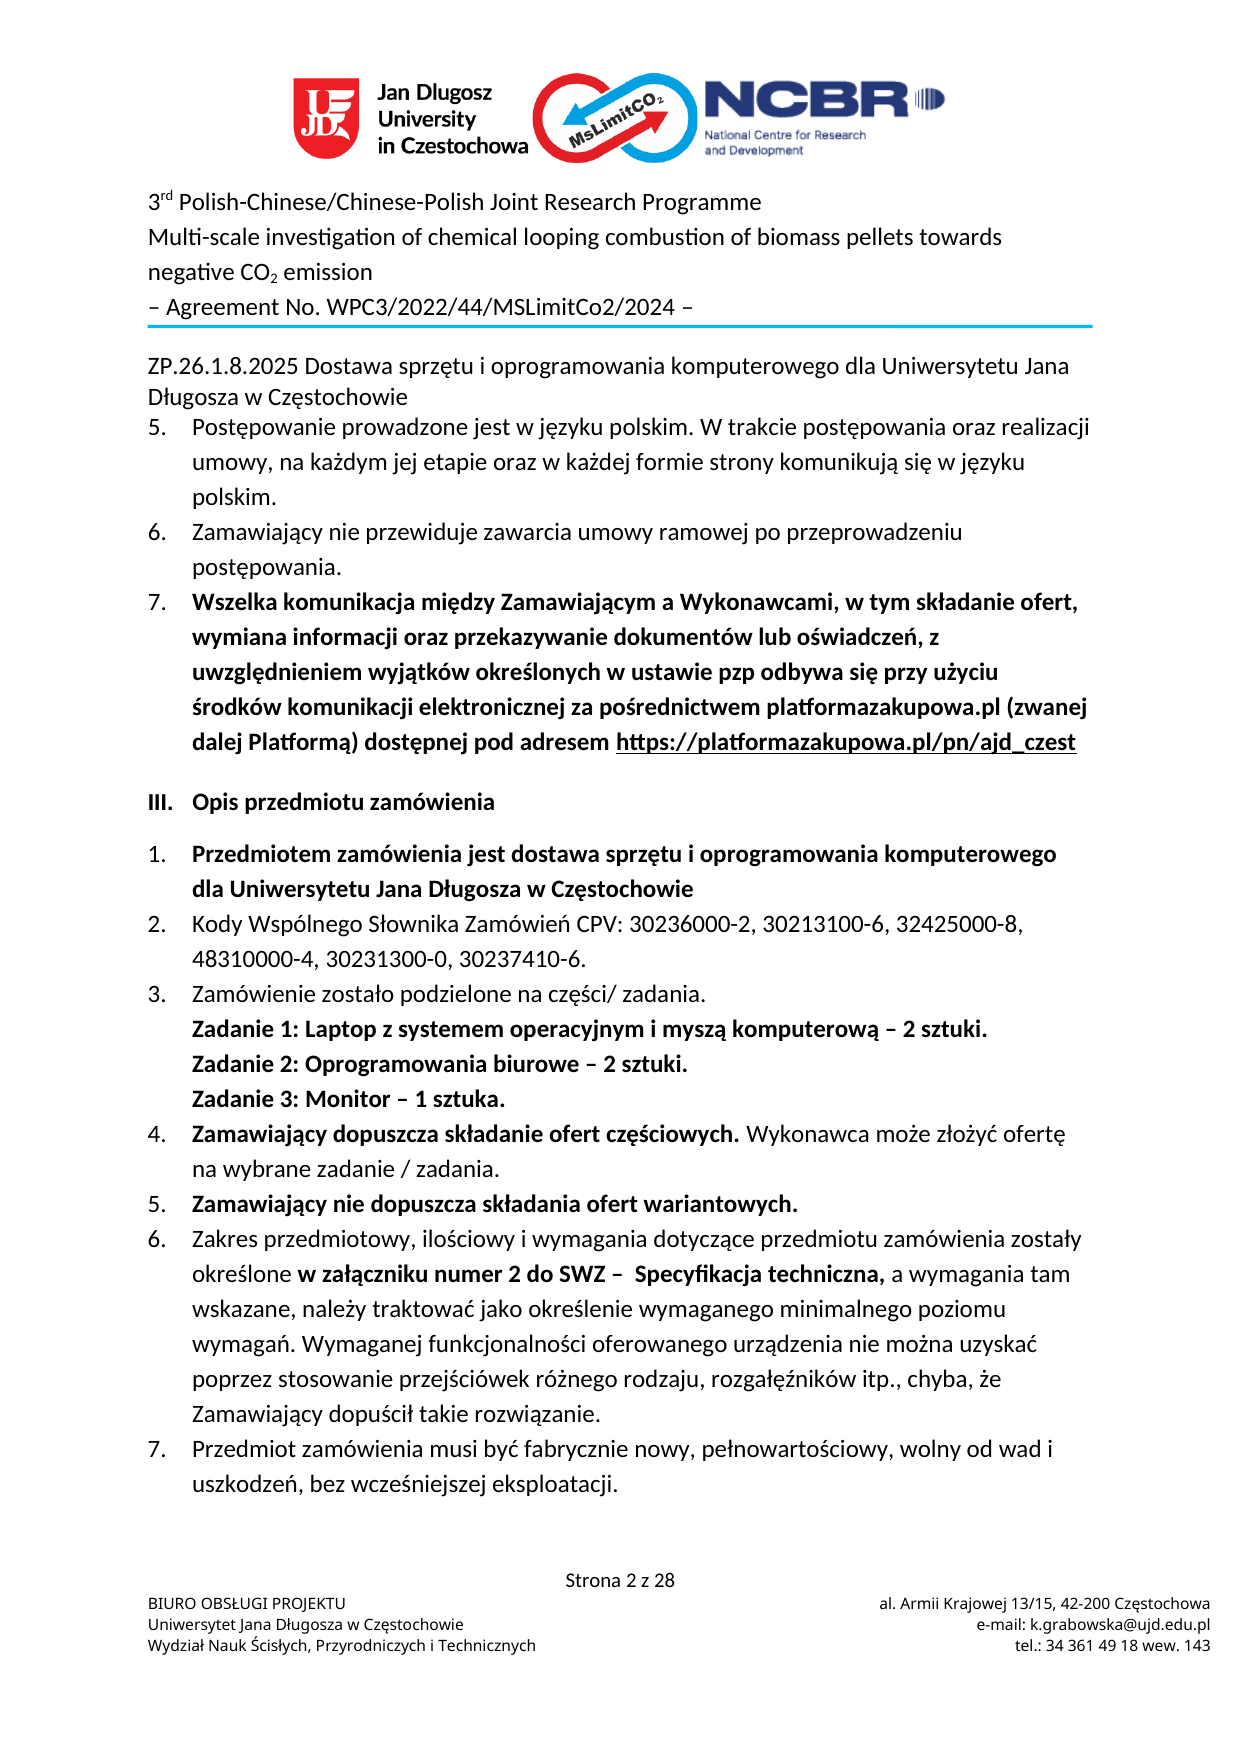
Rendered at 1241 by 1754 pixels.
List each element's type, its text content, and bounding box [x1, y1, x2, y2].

text Zadanie 2: Oprogramowania biurowe – 2 sztuki. [192, 1048, 1093, 1079]
picture [663, 73, 952, 163]
list Wszelka komunikacja między Zamawiającym a Wykonawcami, w tym składanie ofert, wymiana informacji oraz przekazywanie dokumentów lub oświadczeń, z uwzględnieniem wyjątków określonych w ustawie pzp odbywa się przy użyciu środków komunikacji elektronicznej za pośrednictwem platformazakupowa.pl (zwanej dalej Platformą) dostępnej pod adresem https://platformazakupowa.pl/pn/ajd_czest [148, 586, 1093, 757]
list Zamawiający dopuszcza składanie ofert częściowych. Wykonawca może złożyć ofertę na wybrane zadanie / zadania. [147, 1118, 1093, 1184]
list Zakres przedmiotowy, ilościowy i wymagania dotyczące przedmiotu zamówienia zostały określone w załączniku numer 2 do SWZ – Specyfikacja techniczna, a wymagania tam wskazane, należy traktować jako określenie wymaganego minimalnego poziomu wymagań. Wymaganej funkcjonalności oferowanego urządzenia nie można uzyskać poprzez stosowanie przejściówek różnego rodzaju, rozgałęźników itp., chyba, że Zamawiający dopuścił takie rozwiązanie. [147, 1223, 1093, 1429]
list Kody Wspólnego Słownika Zamówień CPV: 30236000-2, 30213100-6, 32425000-8, 48310000-4, 30231300-0, 30237410-6. [147, 908, 1093, 974]
text Zadanie 3: Monitor – 1 sztuka. [192, 1083, 1093, 1114]
list Przedmiot zamówienia musi być fabrycznie nowy, pełnowartościowy, wolny od wad i uszkodzeń, bez wcześniejszej eksploatacji. [147, 1433, 1093, 1499]
picture [288, 73, 688, 163]
list Zamawiający nie przewiduje zawarcia umowy ramowej po przeprowadzeniu postępowania. [148, 516, 1093, 582]
list Zamówienie zostało podzielone na części/ zadania. Zadanie 1: Laptop z systemem operacyjnym i myszą komputerową – 2 sztuki. [147, 978, 1093, 1044]
subtitle Opis przedmiotu zamówienia [148, 786, 1093, 817]
list Przedmiotem zamówienia jest dostawa sprzętu i oprogramowania komputerowego dla Uniwersytetu Jana Długosza w Częstochowie [147, 838, 1093, 904]
list Postępowanie prowadzone jest w języku polskim. W trakcie postępowania oraz realizacji umowy, na każdym jej etapie oraz w każdej formie strony komunikują się w języku polskim. [148, 411, 1093, 512]
list Zamawiający nie dopuszcza składania ofert wariantowych. [147, 1188, 1093, 1219]
